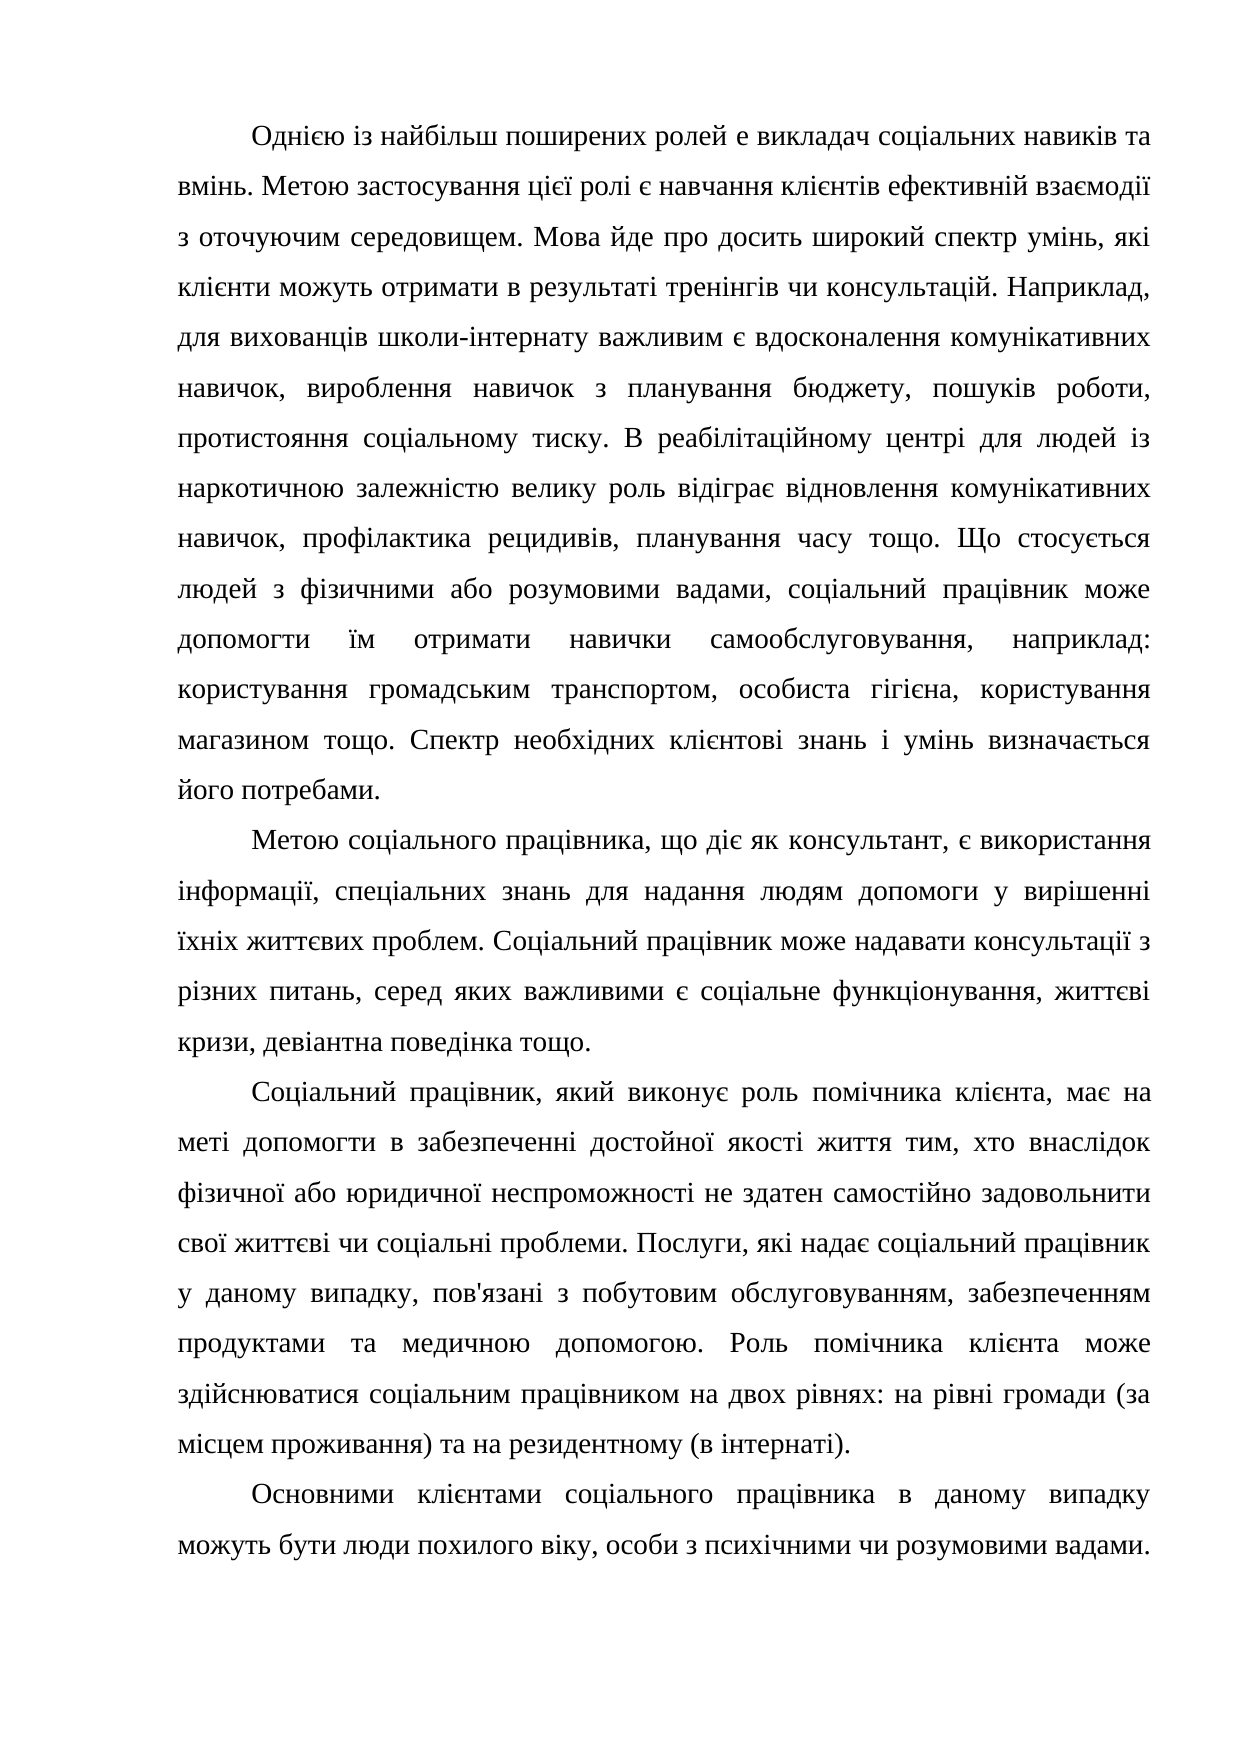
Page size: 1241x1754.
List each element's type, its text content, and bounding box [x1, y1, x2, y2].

text Основними клієнтами соціального працівника в даному випадку можуть бути люди похилого віку, особи з психічними чи розумовими вадами. [177, 1477, 1152, 1560]
text Соціальний працівник, який виконує роль помічника клієнта, має на меті допомогти в забезпеченні достойної якості життя тим, хто внаслідок фізичної або юридичної неспроможності не здатен самостійно задовольнити свої життєві чи соціальні проблеми. Послуги, які надає соціальний працівник у даному випадку, пов'язані з побутовим обслуговуванням, забезпеченням продуктами та медичною допомогою. Роль помічника клієнта може здійснюватися соціальним працівником на двох рівнях: на рівні громади (за місцем проживання) та на резидентному (в інтернаті). [177, 1074, 1152, 1460]
text Метою соціального працівника, що діє як консультант, є використання інформації, спеціальних знань для надання людям допомоги у вирішенні їхніх життєвих проблем. Соціальний працівник може надавати консультації з різних питань, серед яких важливими є соціальне функціонування, життєві кризи, девіантна поведінка тощо. [177, 822, 1152, 1057]
text Однією із найбільш поширених ролей е викладач соціальних навиків та вмінь. Метою застосування цієї ролі є навчання клієнтів ефективній взаємодії з оточуючим середовищем. Мова йде про досить широкий спектр умінь, які клієнти можуть отримати в результаті тренінгів чи консультацій. Наприклад, для вихованців школи-інтернату важливим є вдосконалення комунікативних навичок, вироблення навичок з планування бюджету, пошуків роботи, протистояння соціальному тиску. В реабілітаційному центрі для людей із наркотичною залежністю велику роль відіграє відновлення комунікативних навичок, профілактика рецидивів, планування часу тощо. Що стосується людей з фізичними або розумовими вадами, соціальний працівник може допомогти їм отримати навички самообслуговування, наприклад: користування громадським транспортом, особиста гігієна, користування магазином тощо. Спектр необхідних клієнтові знань і умінь визначається його потребами. [177, 118, 1152, 806]
